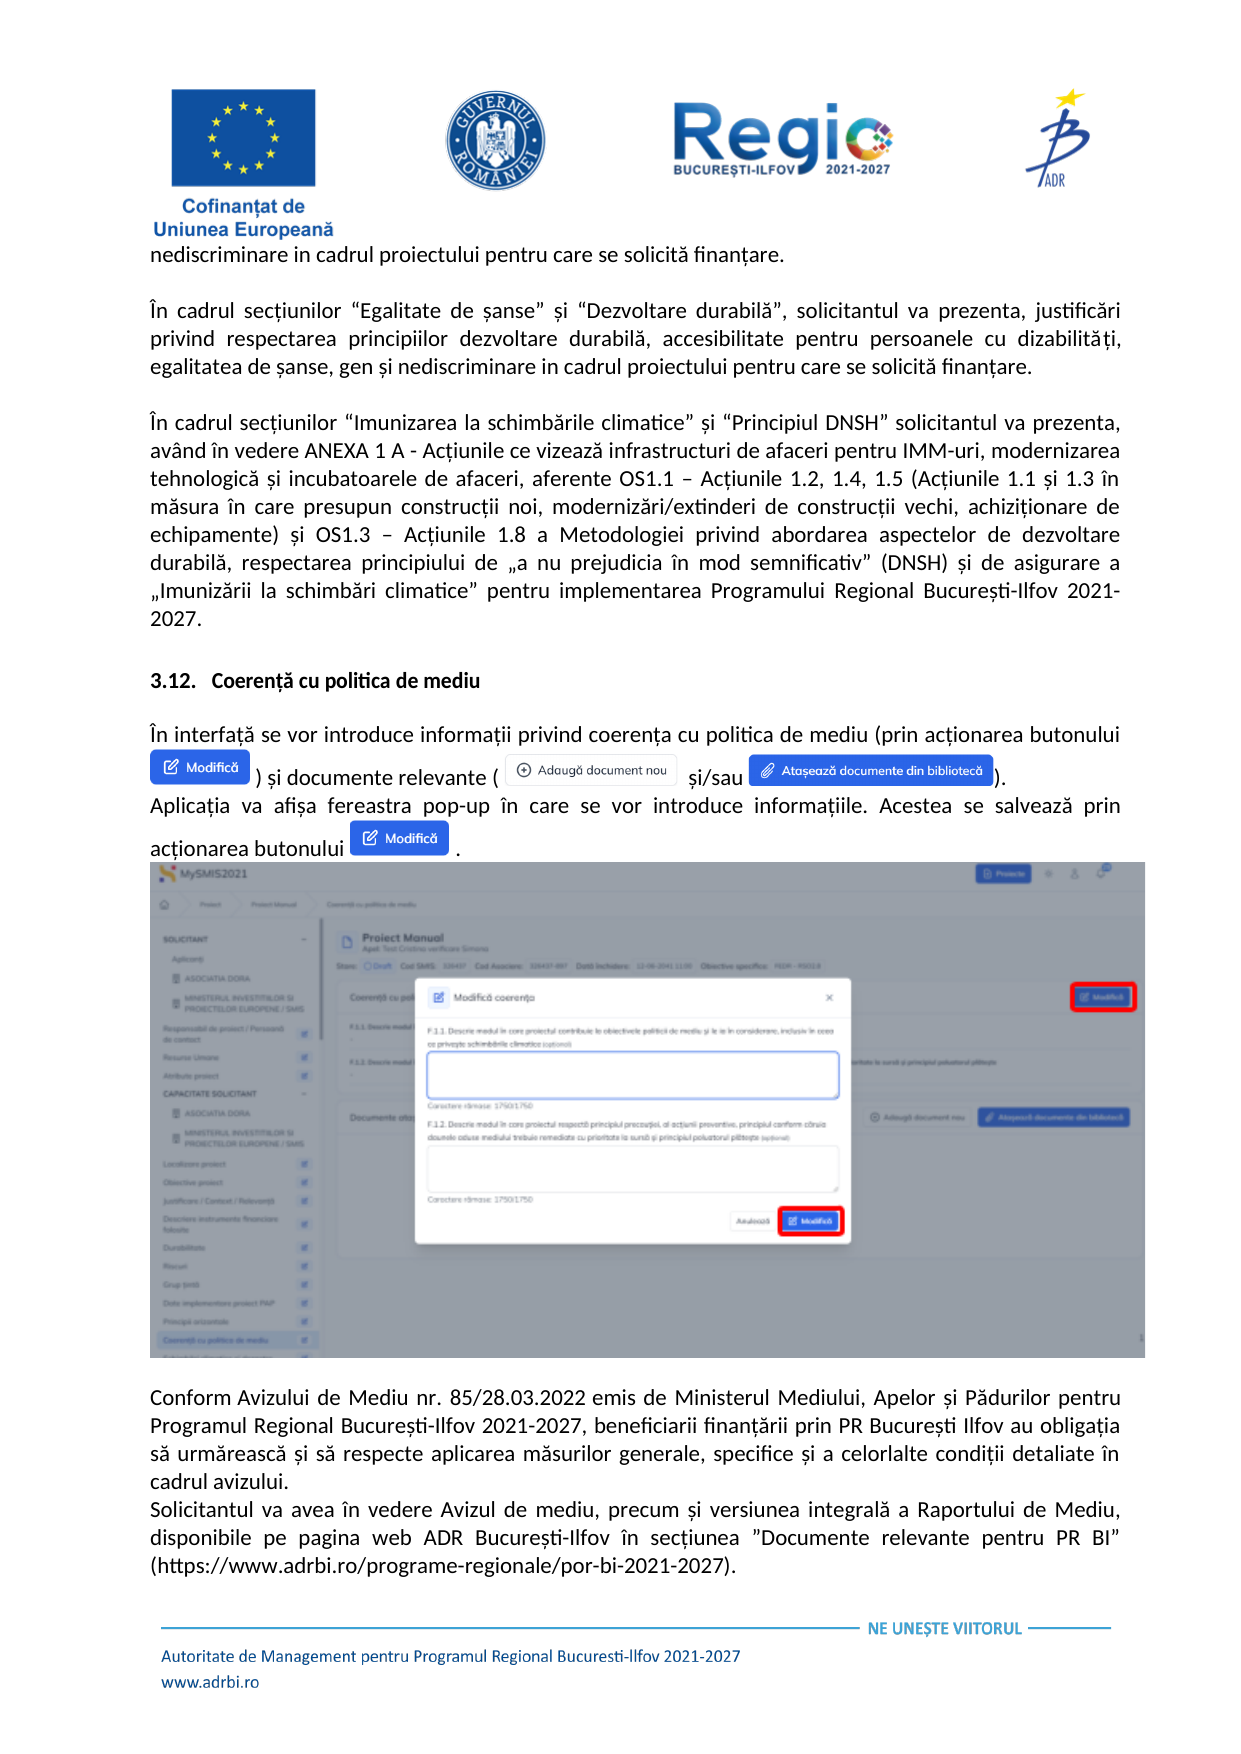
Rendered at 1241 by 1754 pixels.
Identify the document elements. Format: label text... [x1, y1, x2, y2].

text În cadrul secțiunilor “Imunizarea la schimbările climatice” și “Principiul DNSH” solicitantul va prezenta, având în vedere ANEXA 1 A - Acțiunile ce vizează infrastructuri de afaceri pentru IMM-uri, modernizarea tehnologică și incubatoarele de afaceri, aferente OS1.1 – Acțiunile 1.2, 1.4, 1.5 (Acțiunile 1.1 și 1.3 în măsura în care presupun construcții noi, modernizări/extinderi de construcții vechi, achiziționare de echipamente) și OS1.3 – Acțiunile 1.8 a Metodologiei privind abordarea aspectelor de dezvoltare durabilă, respectarea principiului de „a nu prejudicia în mod semnificativ” (DNSH) și de asigurare a „Imunizării la schimbări climatice” pentru implementarea Programului Regional București-Ilfov 2021-2027. [150, 408, 1122, 632]
picture [150, 748, 251, 786]
picture [748, 754, 994, 786]
picture [504, 754, 678, 786]
picture [161, 1622, 1112, 1688]
subtitle Coerență cu politica de mediu [150, 667, 1122, 695]
text Solicitantul va avea în vedere Avizul de mediu, precum și versiunea integrală a Raportului de Mediu, disponibile pe pagina web ADR București-Ilfov în secțiunea ”Documente relevante pentru PR BI” (https://www.adrbi.ro/programe-regionale/por-bi-2021-2027). [150, 1495, 1122, 1579]
picture [150, 88, 1092, 240]
text Aplicația va afișa fereastra pop-up în care se vor introduce informațiile. Acestea se salvează prin acționarea butonului . [150, 791, 1122, 862]
text Conform Avizului de Mediu nr. 85/28.03.2022 emis de Ministerul Mediului, Apelor și Pădurilor pentru Programul Regional București-Ilfov 2021-2027, beneficiarii finanțării prin PR București Ilfov au obligația să urmărească și să respecte aplicarea măsurilor generale, specifice și a celorlalte condiții detaliate în cadrul avizului. [150, 1383, 1122, 1495]
text În cadrul secțiunilor “Egalitate de șanse” și “Dezvoltare durabilă”, solicitantul va prezenta, justificări privind respectarea principiilor dezvoltare durabilă, accesibilitate pentru persoanele cu dizabilităţi, egalitatea de șanse, gen și nediscriminare in cadrul proiectului pentru care se solicită finanțare. [150, 296, 1122, 380]
picture [350, 819, 450, 857]
